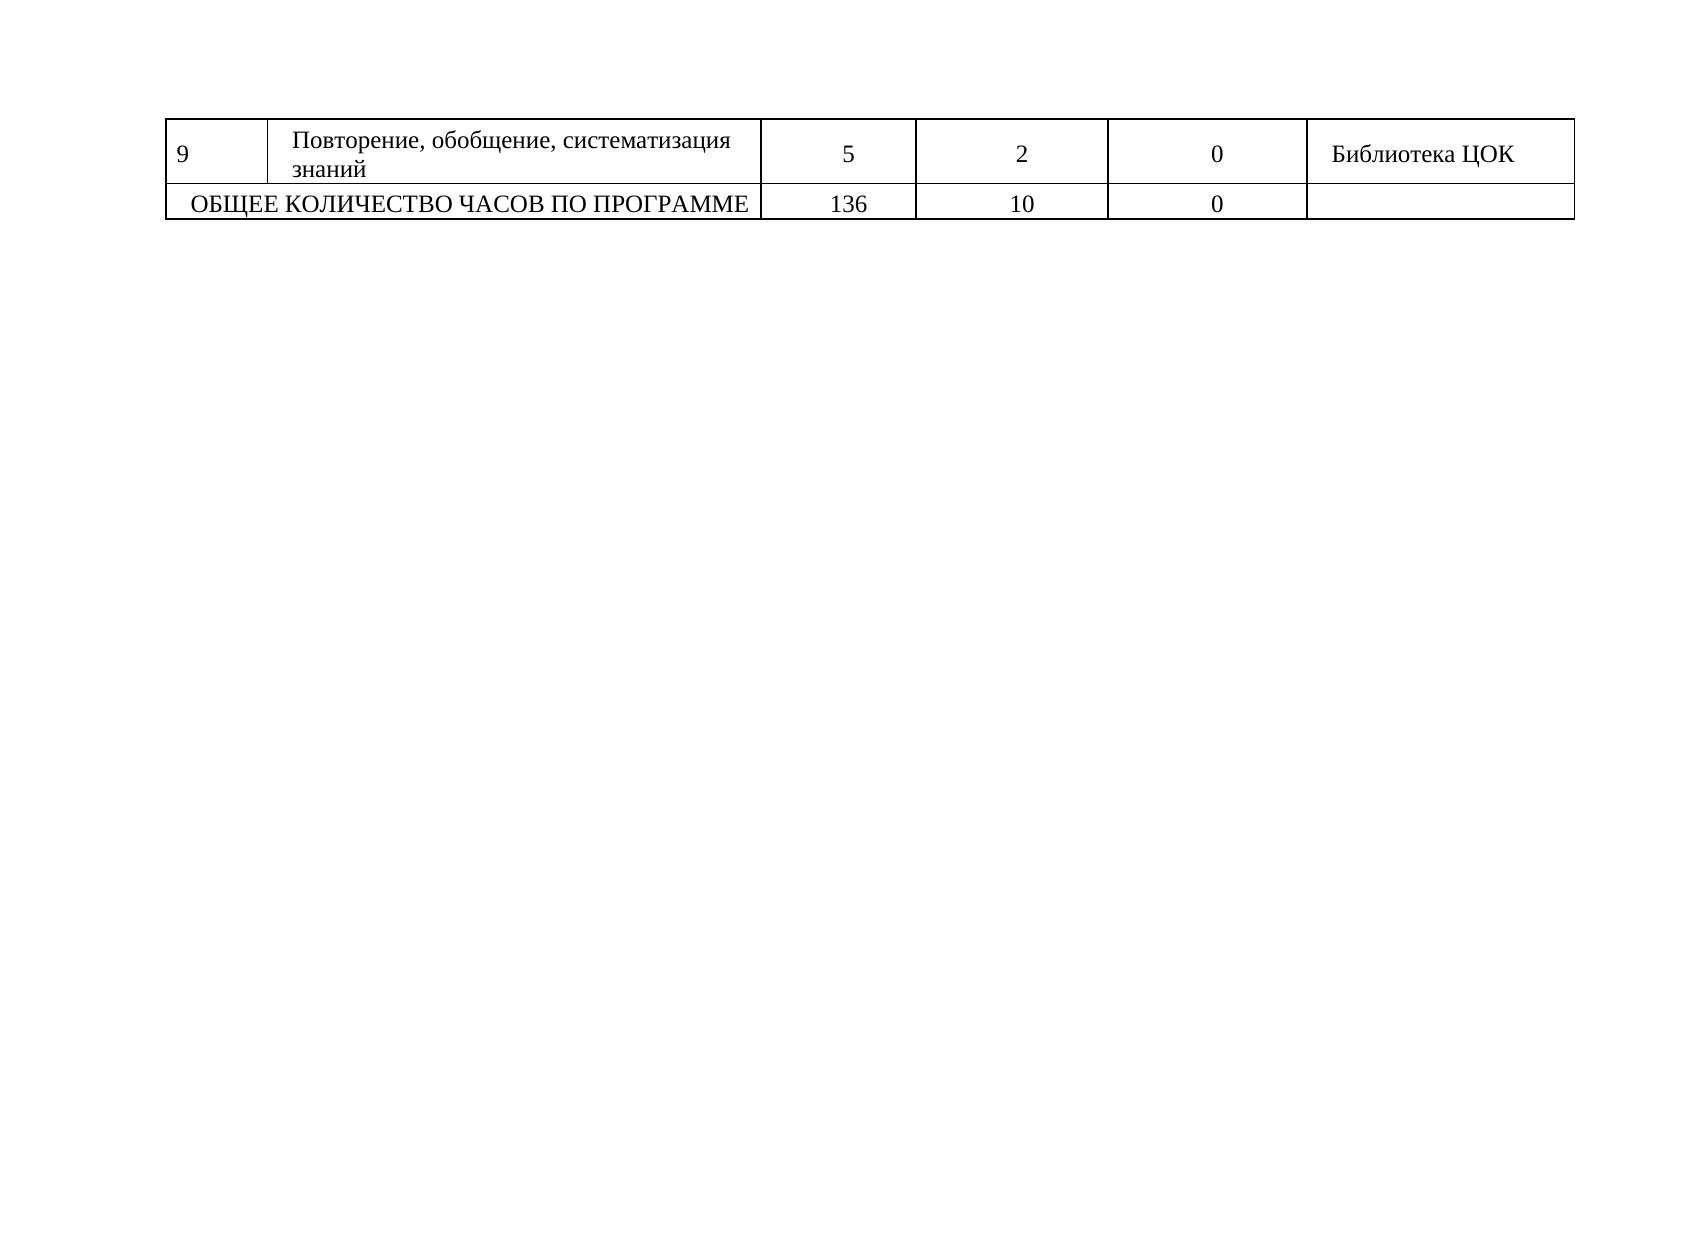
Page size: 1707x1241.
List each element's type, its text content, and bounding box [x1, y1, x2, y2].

table_cell 10 [917, 184, 1107, 218]
table_cell 9 [167, 120, 267, 182]
table_cell [1308, 184, 1574, 218]
table_cell 0 [1109, 184, 1306, 218]
table_cell 5 [762, 120, 915, 182]
table_cell 136 [762, 184, 915, 218]
table_cell Повторение, обобщение, систематизация знаний [268, 120, 760, 182]
table_cell 0 [1109, 120, 1306, 182]
table_cell Библиотека ЦОК [1308, 120, 1574, 182]
table_cell 2 [917, 120, 1107, 182]
table_cell ОБЩЕЕ КОЛИЧЕСТВО ЧАСОВ ПО ПРОГРАММЕ [167, 184, 760, 218]
